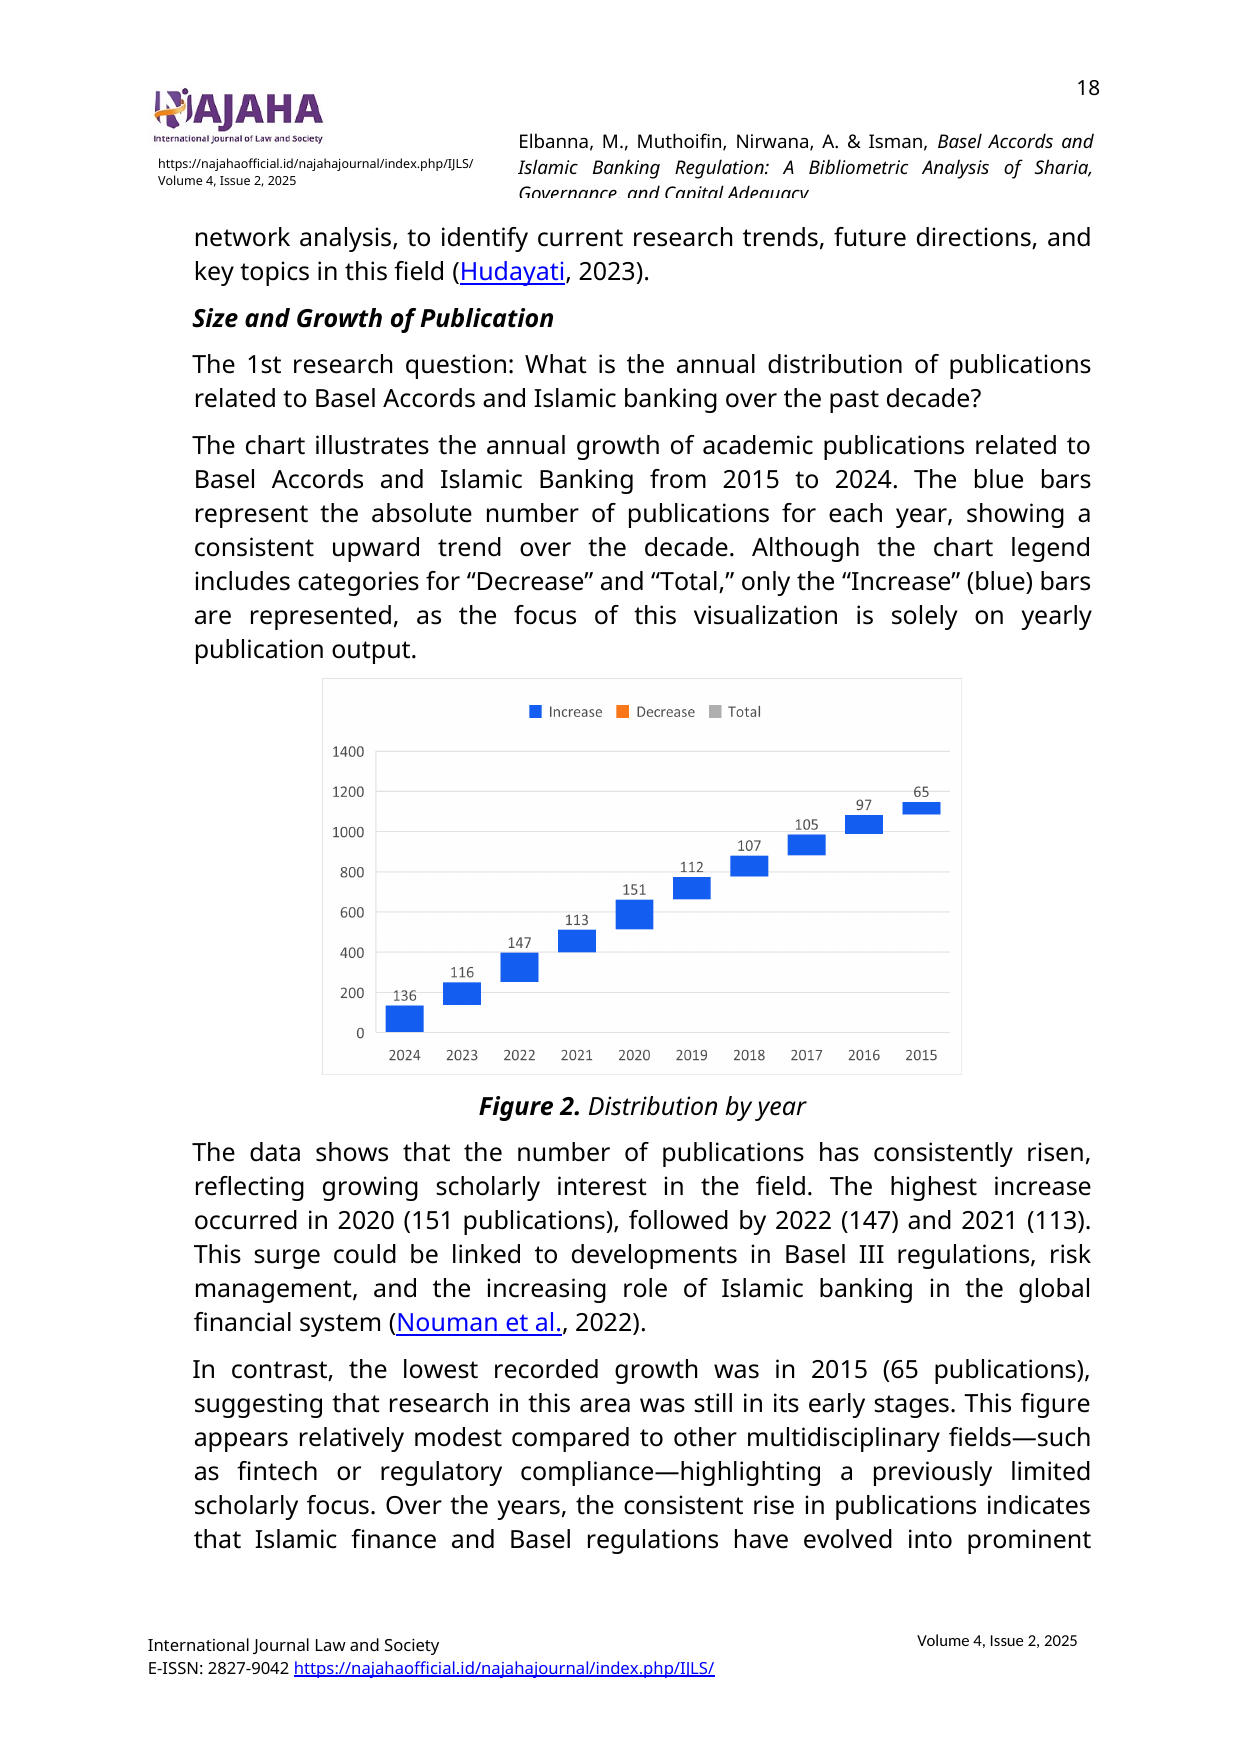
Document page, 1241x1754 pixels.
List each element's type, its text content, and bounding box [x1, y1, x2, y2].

text Size and Growth of Publication [192, 301, 1093, 334]
text Figure 2. Distribution by year [192, 1088, 1093, 1122]
picture [147, 75, 328, 158]
text The 1st research question: What is the annual distribution of publications related to Basel Accords and Islamic banking over the past decade? [192, 347, 1093, 415]
text The chart illustrates the annual growth of academic publications related to Basel Accords and Islamic Banking from 2015 to 2024. The blue bars represent the absolute number of publications for each year, showing a consistent upward trend over the decade. Although the chart legend includes categories for “Decrease” and “Total,” only the “Increase” (blue) bars are represented, as the focus of this visualization is solely on yearly publication output. [192, 428, 1093, 666]
picture [322, 678, 962, 1075]
text The data shows that the number of publications has consistently risen, reflecting growing scholarly interest in the field. The highest increase occurred in 2020 (151 publications), followed by 2022 (147) and 2021 (113). This surge could be linked to developments in Basel III regulations, risk management, and the increasing role of Islamic banking in the global financial system (Nouman et al., 2022). [192, 1135, 1093, 1339]
